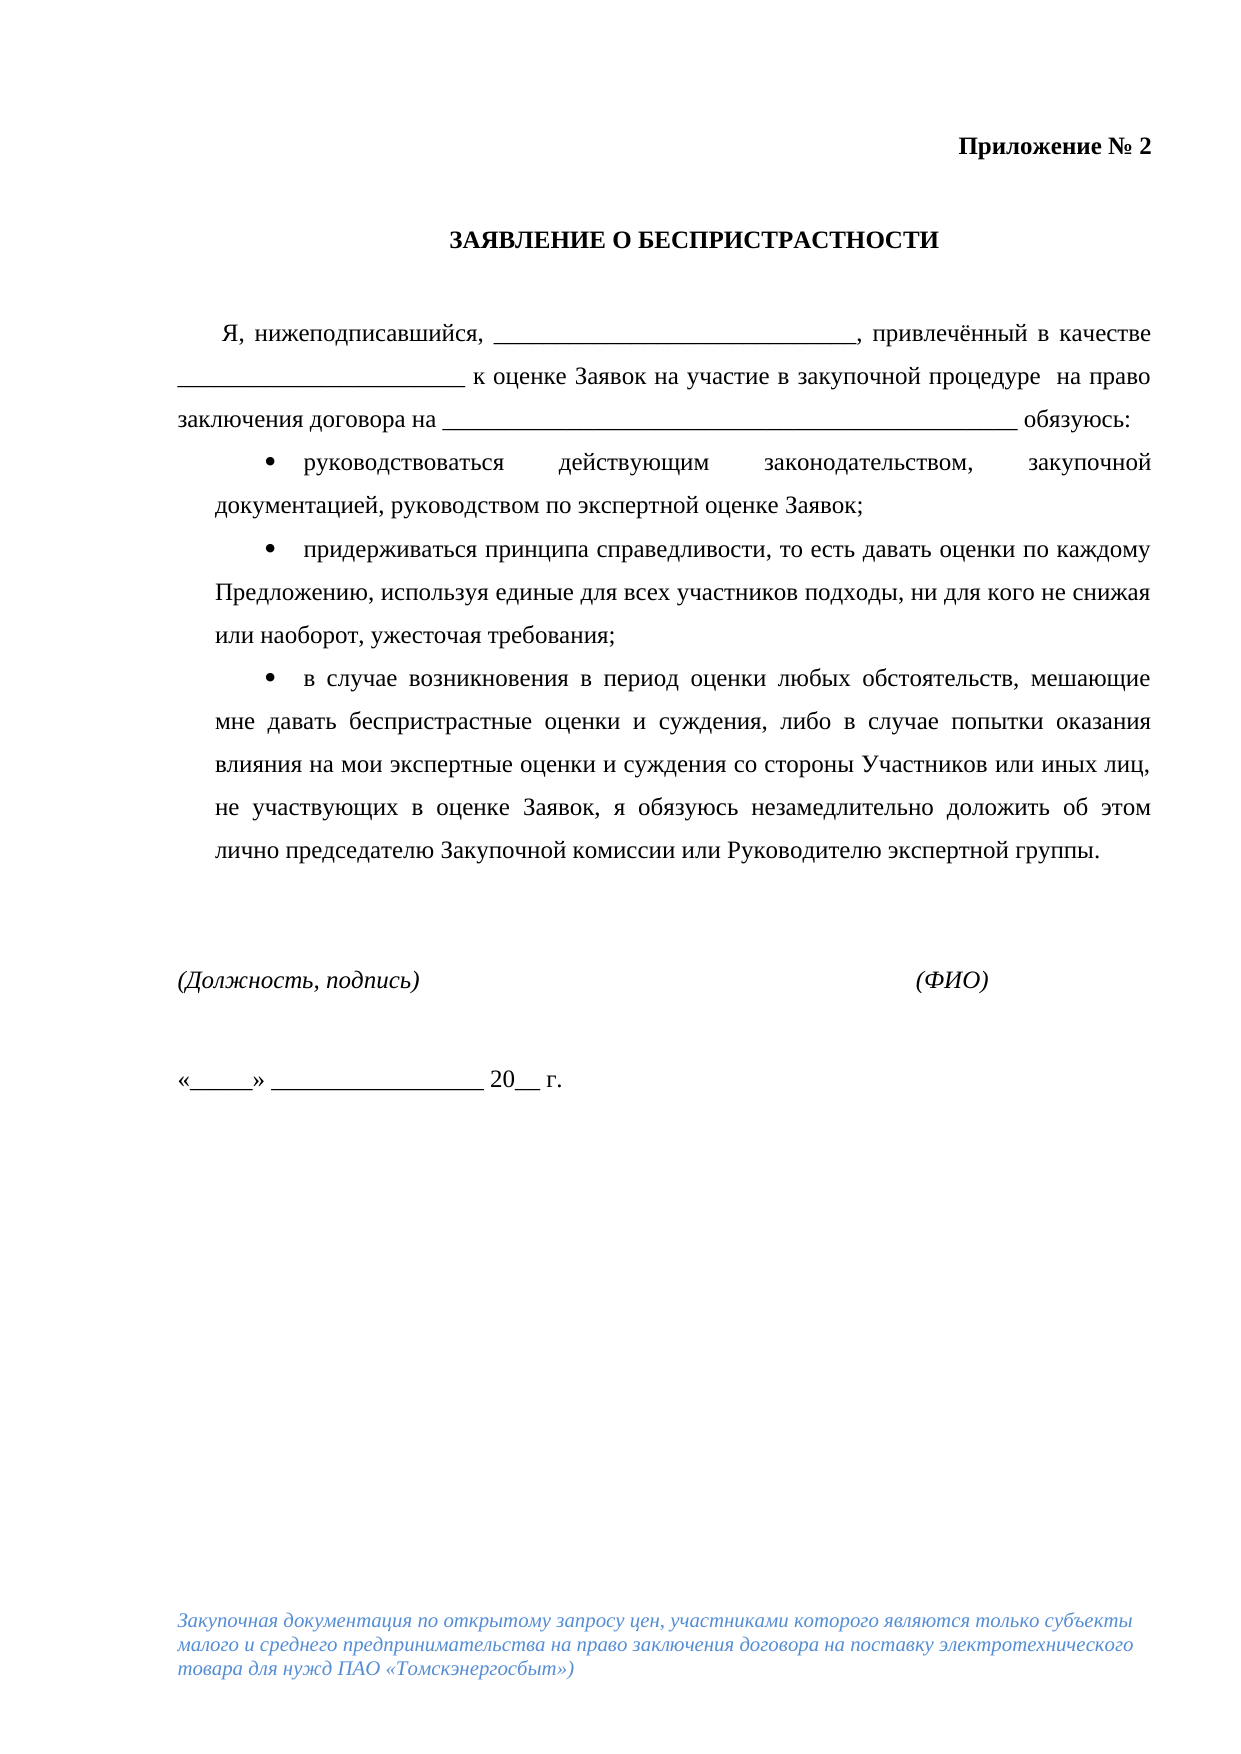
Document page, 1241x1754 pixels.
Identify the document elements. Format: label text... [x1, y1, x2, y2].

text «_____» _________________ 20__ г. [177, 1064, 1152, 1092]
list придерживаться принципа справедливости, то есть давать оценки по каждому Предложению, используя единые для всех участников подходы, ни для кого не снижая или наоборот, ужесточая требования; [215, 534, 1152, 649]
text Я, нижеподписавшийся, _____________________________, привлечённый в качестве _______________________ к оценке Заявок на участие в закупочной процедуре на право заключения договора на ______________________________________________ обязуюсь: [177, 318, 1152, 433]
text (Должность, подпись) (ФИО) [177, 965, 1152, 994]
text Приложение № 2 [236, 131, 1152, 160]
list руководствоваться действующим законодательством, закупочной документацией, руководством по экспертной оценке Заявок; [215, 447, 1152, 519]
text ЗАЯВЛЕНИЕ О БЕСПРИСТРАСТНОСТИ [236, 225, 1152, 253]
list в случае возникновения в период оценки любых обстоятельств, мешающие мне давать беспристрастные оценки и суждения, либо в случае попытки оказания влияния на мои экспертные оценки и суждения со стороны Участников или иных лиц, не участвующих в оценке Заявок, я обязуюсь незамедлительно доложить об этом лично председателю Закупочной комиссии или Руководителю экспертной группы. [215, 663, 1152, 864]
